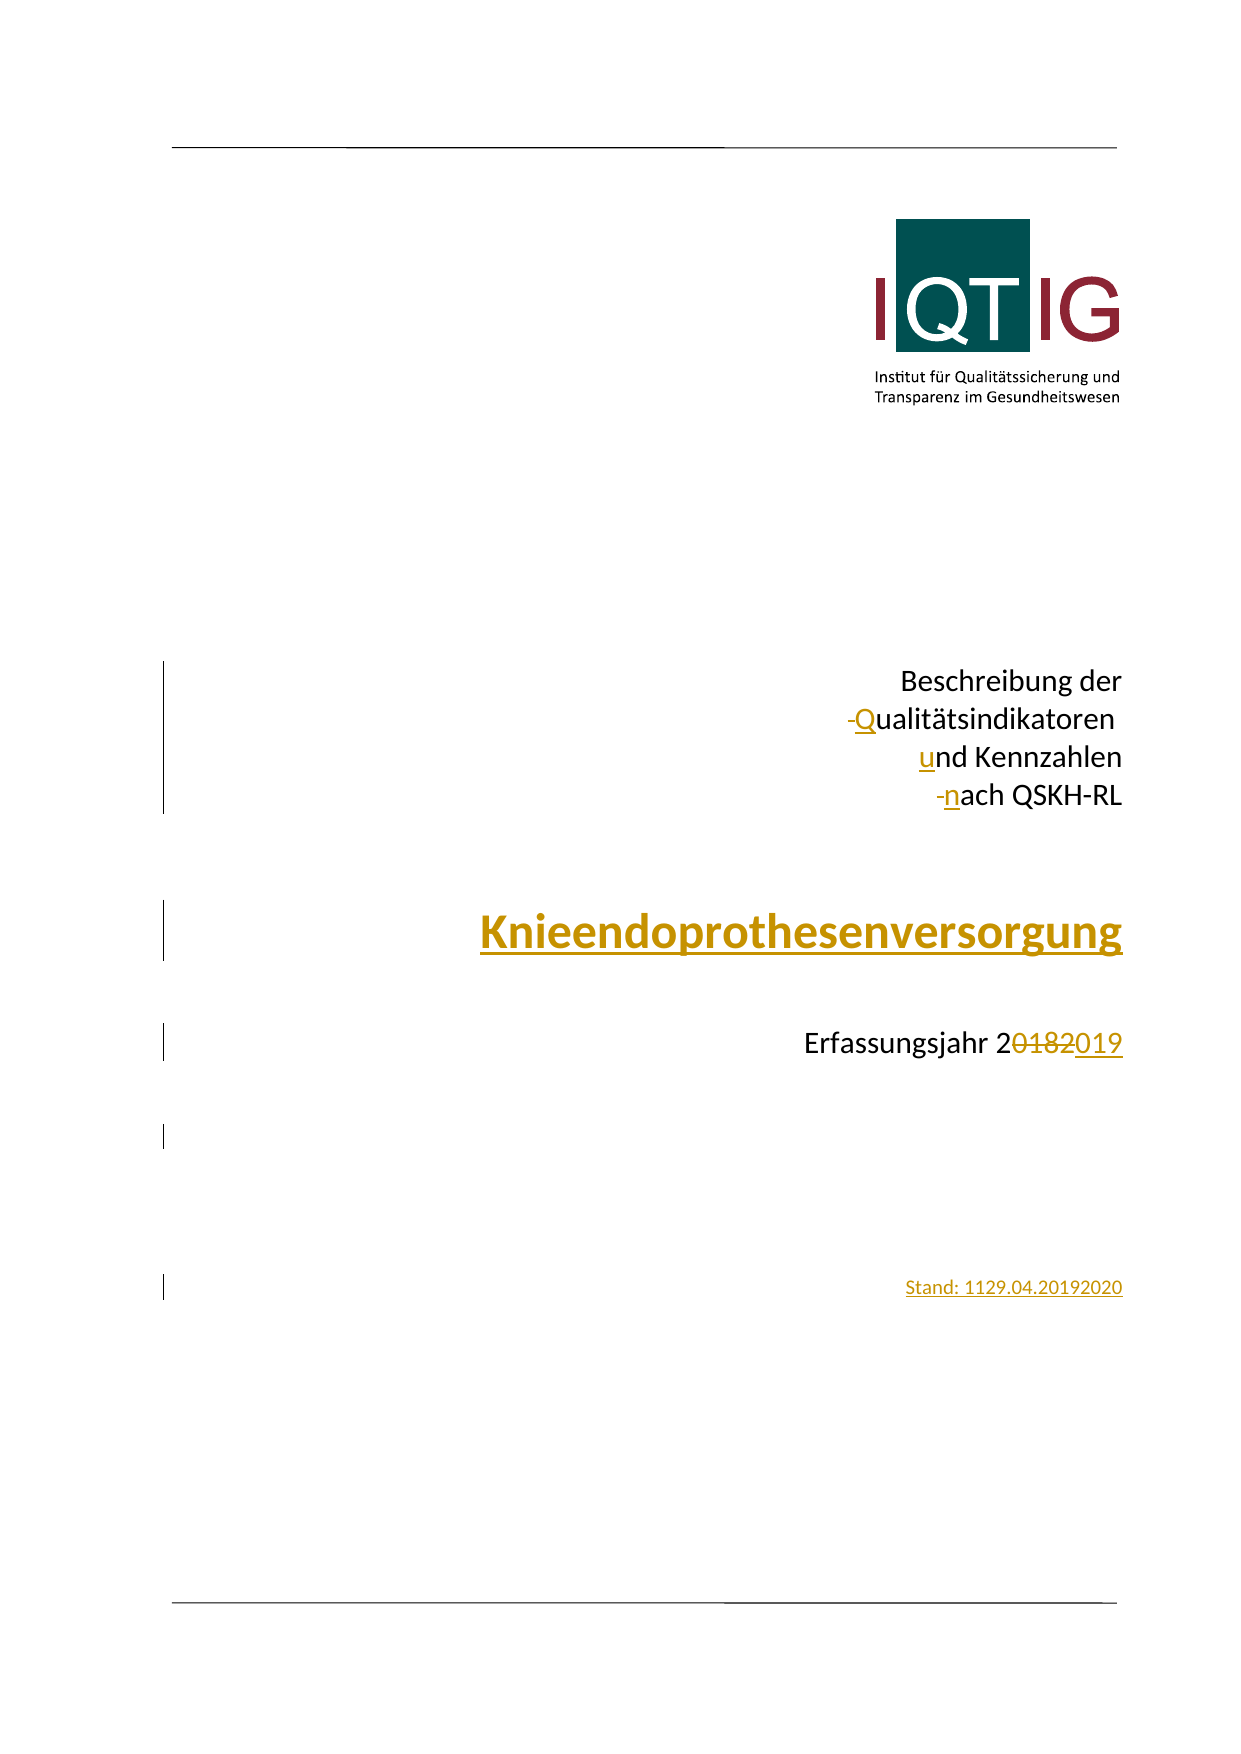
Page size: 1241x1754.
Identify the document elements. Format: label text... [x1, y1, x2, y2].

text Knieendoprothesenversorgung [177, 899, 1122, 961]
text Beschreibung derQualitätsindikatorenund Kennzahlennach QSKH-RL [177, 661, 1122, 813]
text Erfassungsjahr [177, 1023, 1122, 1061]
text Stand: .04. [177, 1274, 1122, 1299]
